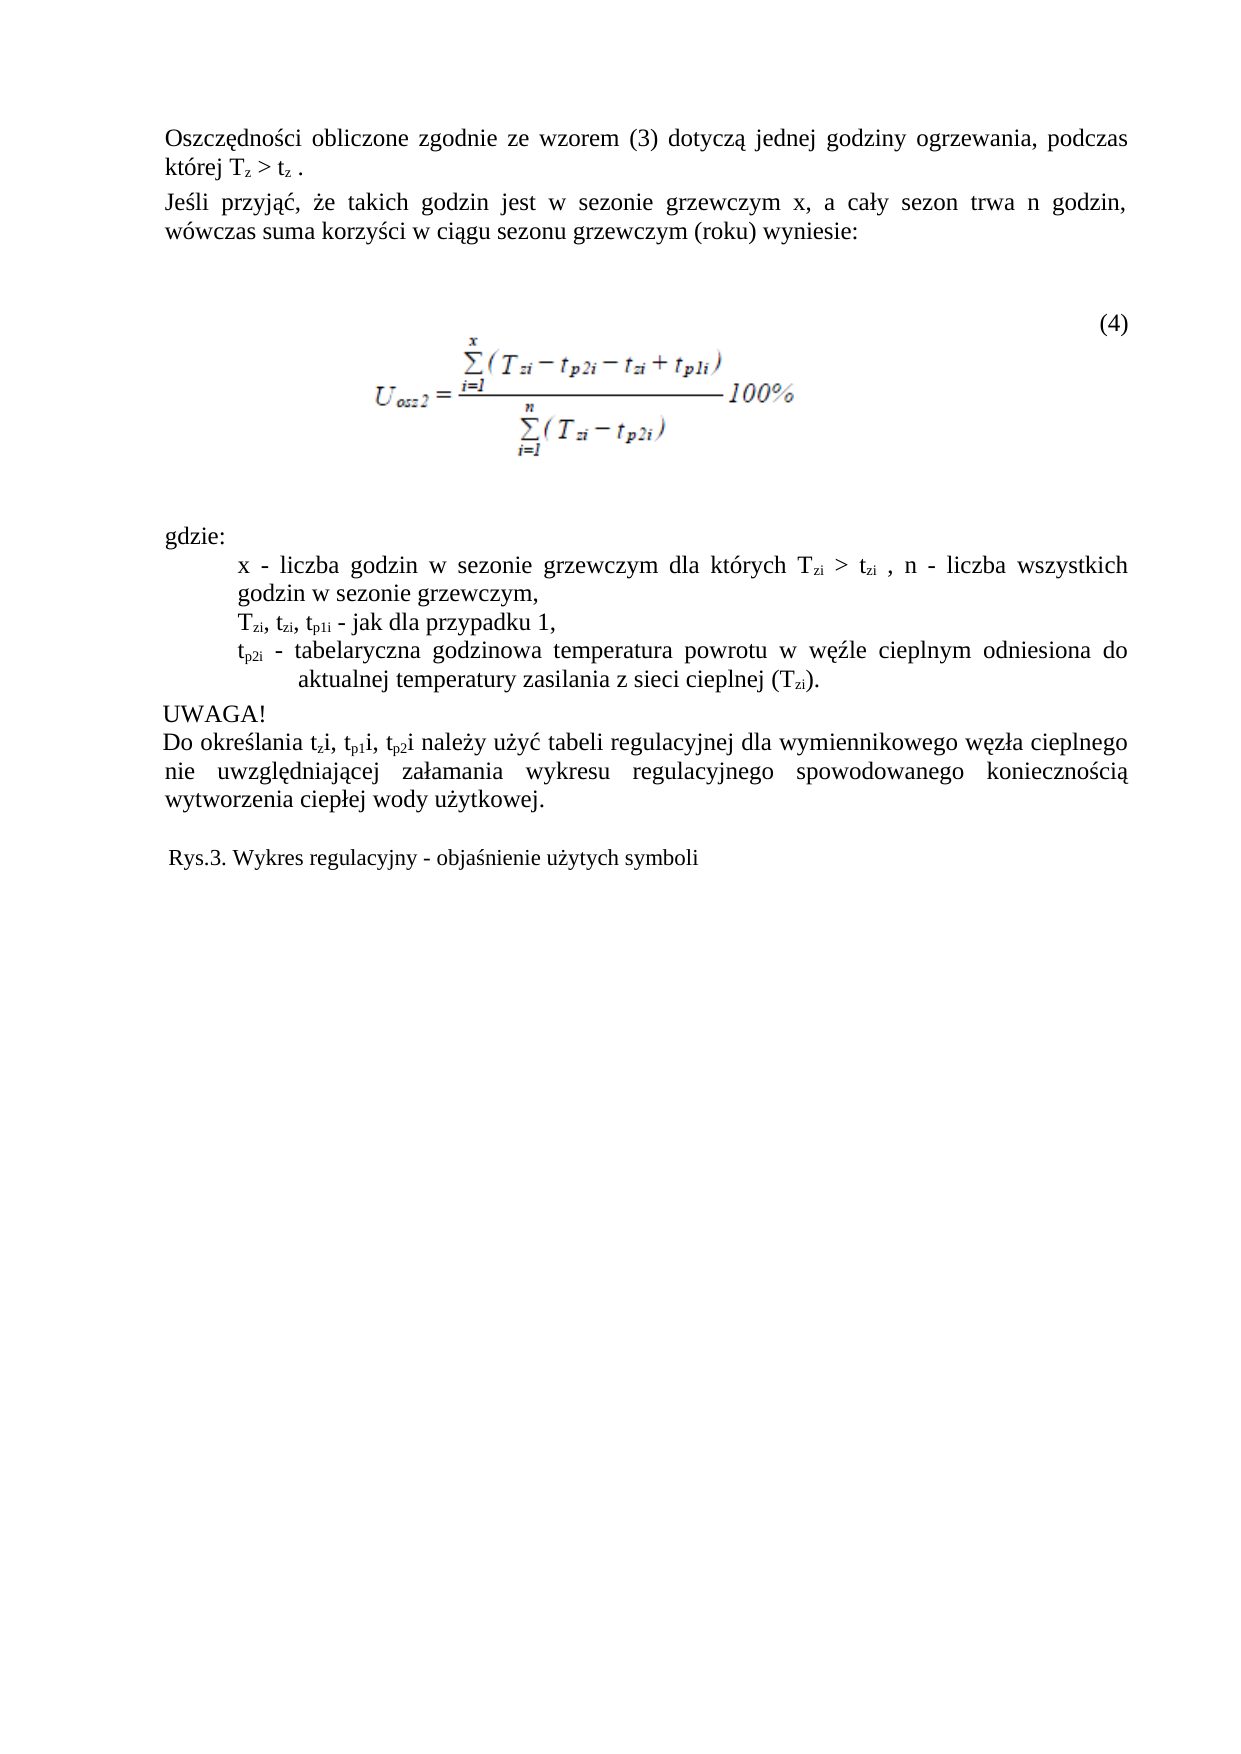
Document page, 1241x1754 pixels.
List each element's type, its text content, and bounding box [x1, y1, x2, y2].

text tp2i - tabelaryczna godzinowa temperatura powrotu w węźle cieplnym odniesiona do aktualnej temperatury zasilania z sieci cieplnej (Tzi). [237, 636, 1128, 693]
text UWAGA! [162, 699, 1128, 728]
text Do określania tzi, tp1i, tp2i należy użyć tabeli regulacyjnej dla wymiennikowego węzła cieplnego nie uwzględniającej załamania wykresu regulacyjnego spowodowanego koniecznością wytworzenia ciepłej wody użytkowej. [162, 728, 1128, 813]
text Tzi, tzi, tp1i - jak dla przypadku 1, [164, 607, 1128, 636]
text (4) [173, 314, 1128, 335]
text Rys.3. Wykres regulacyjny - objaśnienie użytych symboli [162, 842, 1128, 871]
text x - liczba godzin w sezonie grzewczym dla których Tzi > tzi , n - liczba wszystkich godzin w sezonie grzewczym, [237, 550, 1128, 607]
text Jeśli przyjąć, że takich godzin jest w sezonie grzewczym x, a cały sezon trwa n godzin, wówczas suma korzyści w ciągu sezonu grzewczym (roku) wyniesie: [164, 187, 1128, 245]
text Oszczędności obliczone zgodnie ze wzorem (3) dotyczą jednej godziny ogrzewania, podczas której Tz > tz . [164, 123, 1128, 181]
text gdzie: [164, 522, 1128, 550]
